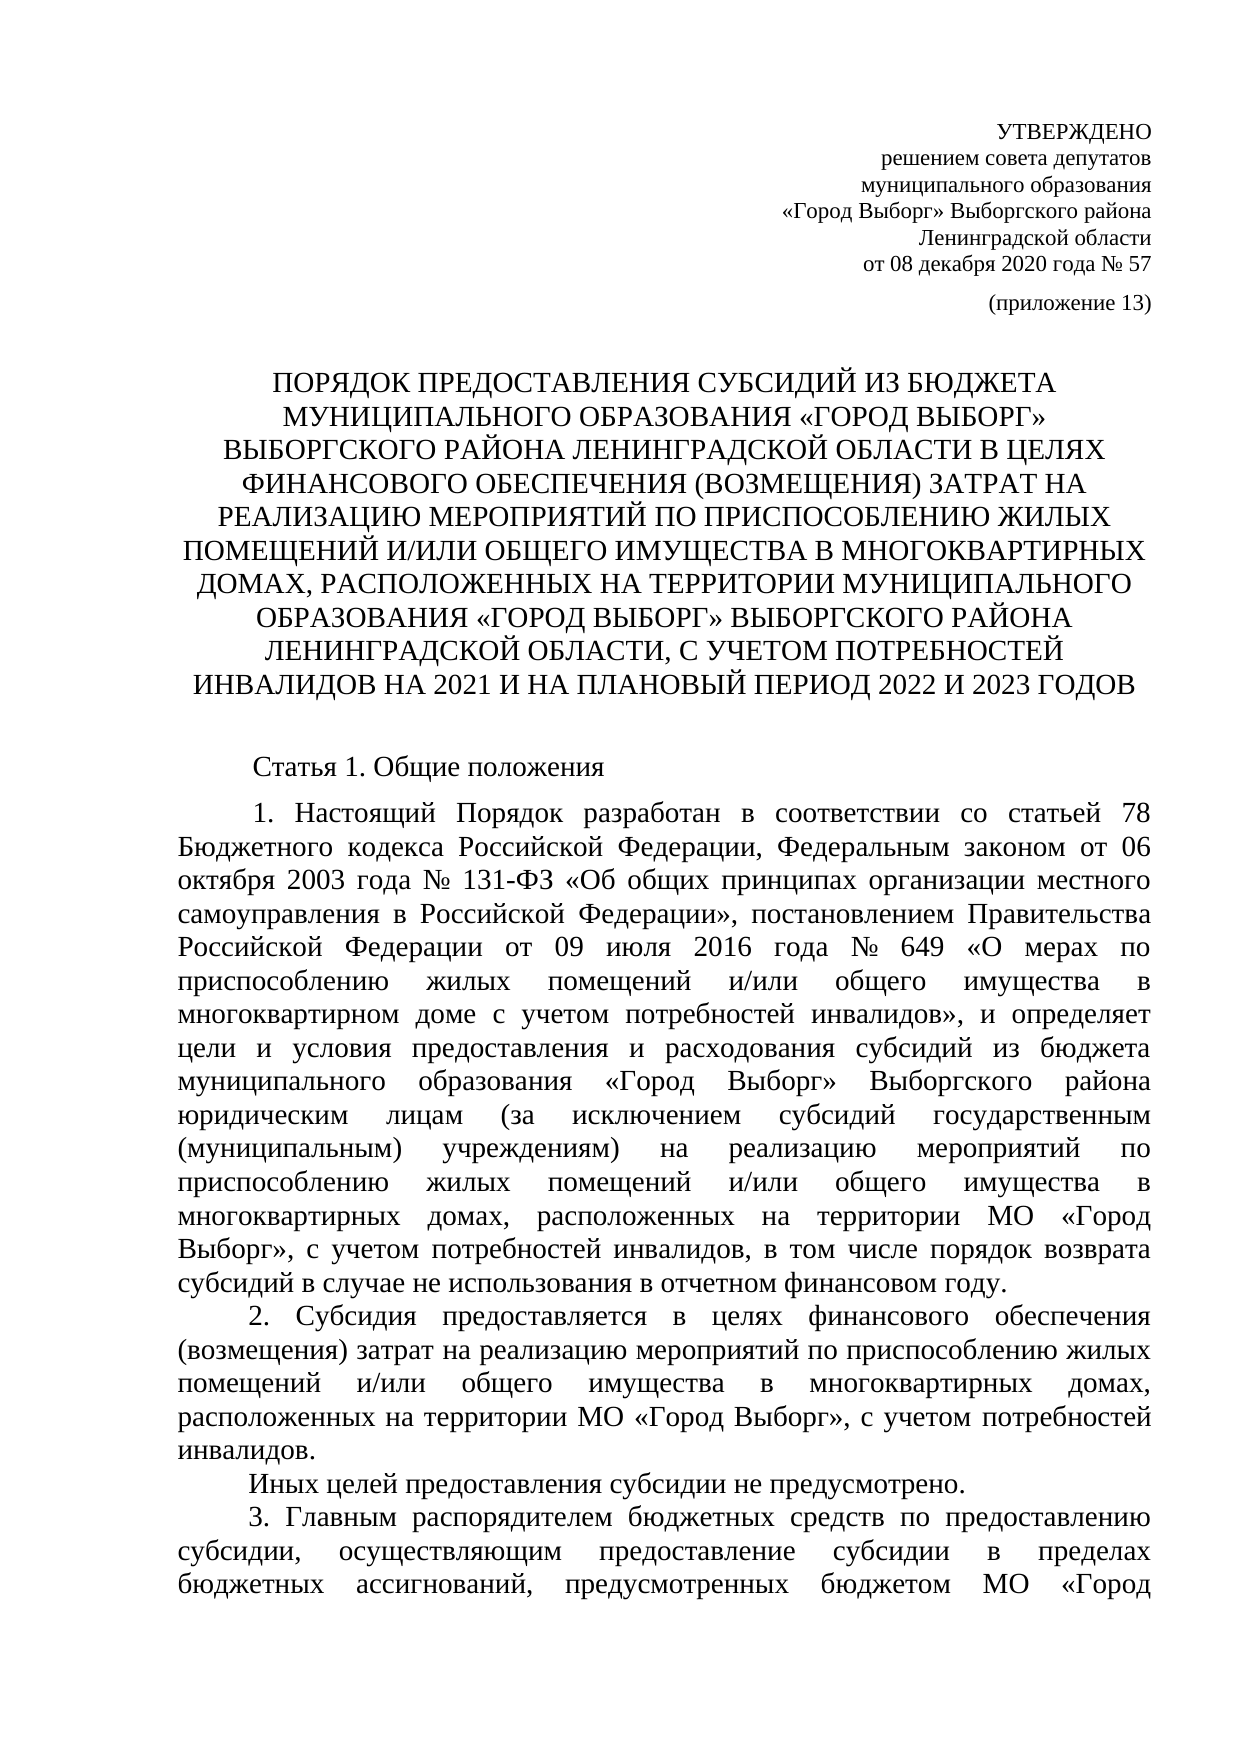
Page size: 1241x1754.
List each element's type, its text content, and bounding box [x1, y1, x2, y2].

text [177, 1499, 1152, 1600]
text «Город Выборг» Выборгского района [177, 197, 1152, 223]
text Иных целей предоставления субсидии не предусмотрено. [177, 1466, 1152, 1499]
text 2. Субсидия предоставляется в целях финансового обеспечения (возмещения) затрат на реализацию мероприятий по приспособлению жилых помещений и/или общего имущества в многоквартирных домах, расположенных на территории МО «Город Выборг», с учетом потребностей инвалидов. [177, 1298, 1152, 1466]
text муниципального образования [177, 171, 1152, 197]
text (приложение 13) [177, 289, 1152, 315]
text решением совета депутатов [177, 144, 1152, 171]
text УТВЕРЖДЕНО [177, 118, 1152, 144]
text от 08 декабря 2020 года № 57 [177, 250, 1152, 276]
text Ленинградской области [177, 223, 1152, 250]
text Статья 1. Общие положения [177, 749, 1152, 783]
text ПОРЯДОК ПРЕДОСТАВЛЕНИЯ СУБСИДИЙ ИЗ БЮДЖЕТА МУНИЦИПАЛЬНОГО ОБРАЗОВАНИЯ «ГОРОД ВЫБОРГ» ВЫБОРГСКОГО РАЙОНА ЛЕНИНГРАДСКОЙ ОБЛАСТИ В ЦЕЛЯХ ФИНАНСОВОГО ОБЕСПЕЧЕНИЯ (ВОЗМЕЩЕНИЯ) ЗАТРАТ НА РЕАЛИЗАЦИЮ МЕРОПРИЯТИЙ ПО ПРИСПОСОБЛЕНИЮ ЖИЛЫХ ПОМЕЩЕНИЙ И/ИЛИ ОБЩЕГО ИМУЩЕСТВА В МНОГОКВАРТИРНЫХ ДОМАХ, РАСПОЛОЖЕННЫХ НА ТЕРРИТОРИИ МУНИЦИПАЛЬНОГО ОБРАЗОВАНИЯ «ГОРОД ВЫБОРГ» ВЫБОРГСКОГО РАЙОНА ЛЕНИНГРАДСКОЙ ОБЛАСТИ, С УЧЕТОМ ПОТРЕБНОСТЕЙ ИНВАЛИДОВ НА 2021 И НА ПЛАНОВЫЙ ПЕРИОД 2022 И 2023 ГОДОВ [177, 365, 1152, 701]
text 1. Настоящий Порядок разработан в соответствии со статьей 78 Бюджетного кодекса Российской Федерации, Федеральным законом от 06 октября 2003 года № 131-ФЗ «Об общих принципах организации местного самоуправления в Российской Федерации», постановлением Правительства Российской Федерации от 09 июля 2016 года № 649 «О мерах по приспособлению жилых помещений и/или общего имущества в многоквартирном доме с учетом потребностей инвалидов», и определяет цели и условия предоставления и расходования субсидий из бюджета муниципального образования «Город Выборг» Выборгского района юридическим лицам (за исключением субсидий государственным (муниципальным) учреждениям) на реализацию мероприятий по приспособлению жилых помещений и/или общего имущества в многоквартирных домах, расположенных на территории МО «Город Выборг», с учетом потребностей инвалидов, в том числе порядок возврата субсидий в случае не использования в отчетном финансовом году. [177, 795, 1152, 1298]
